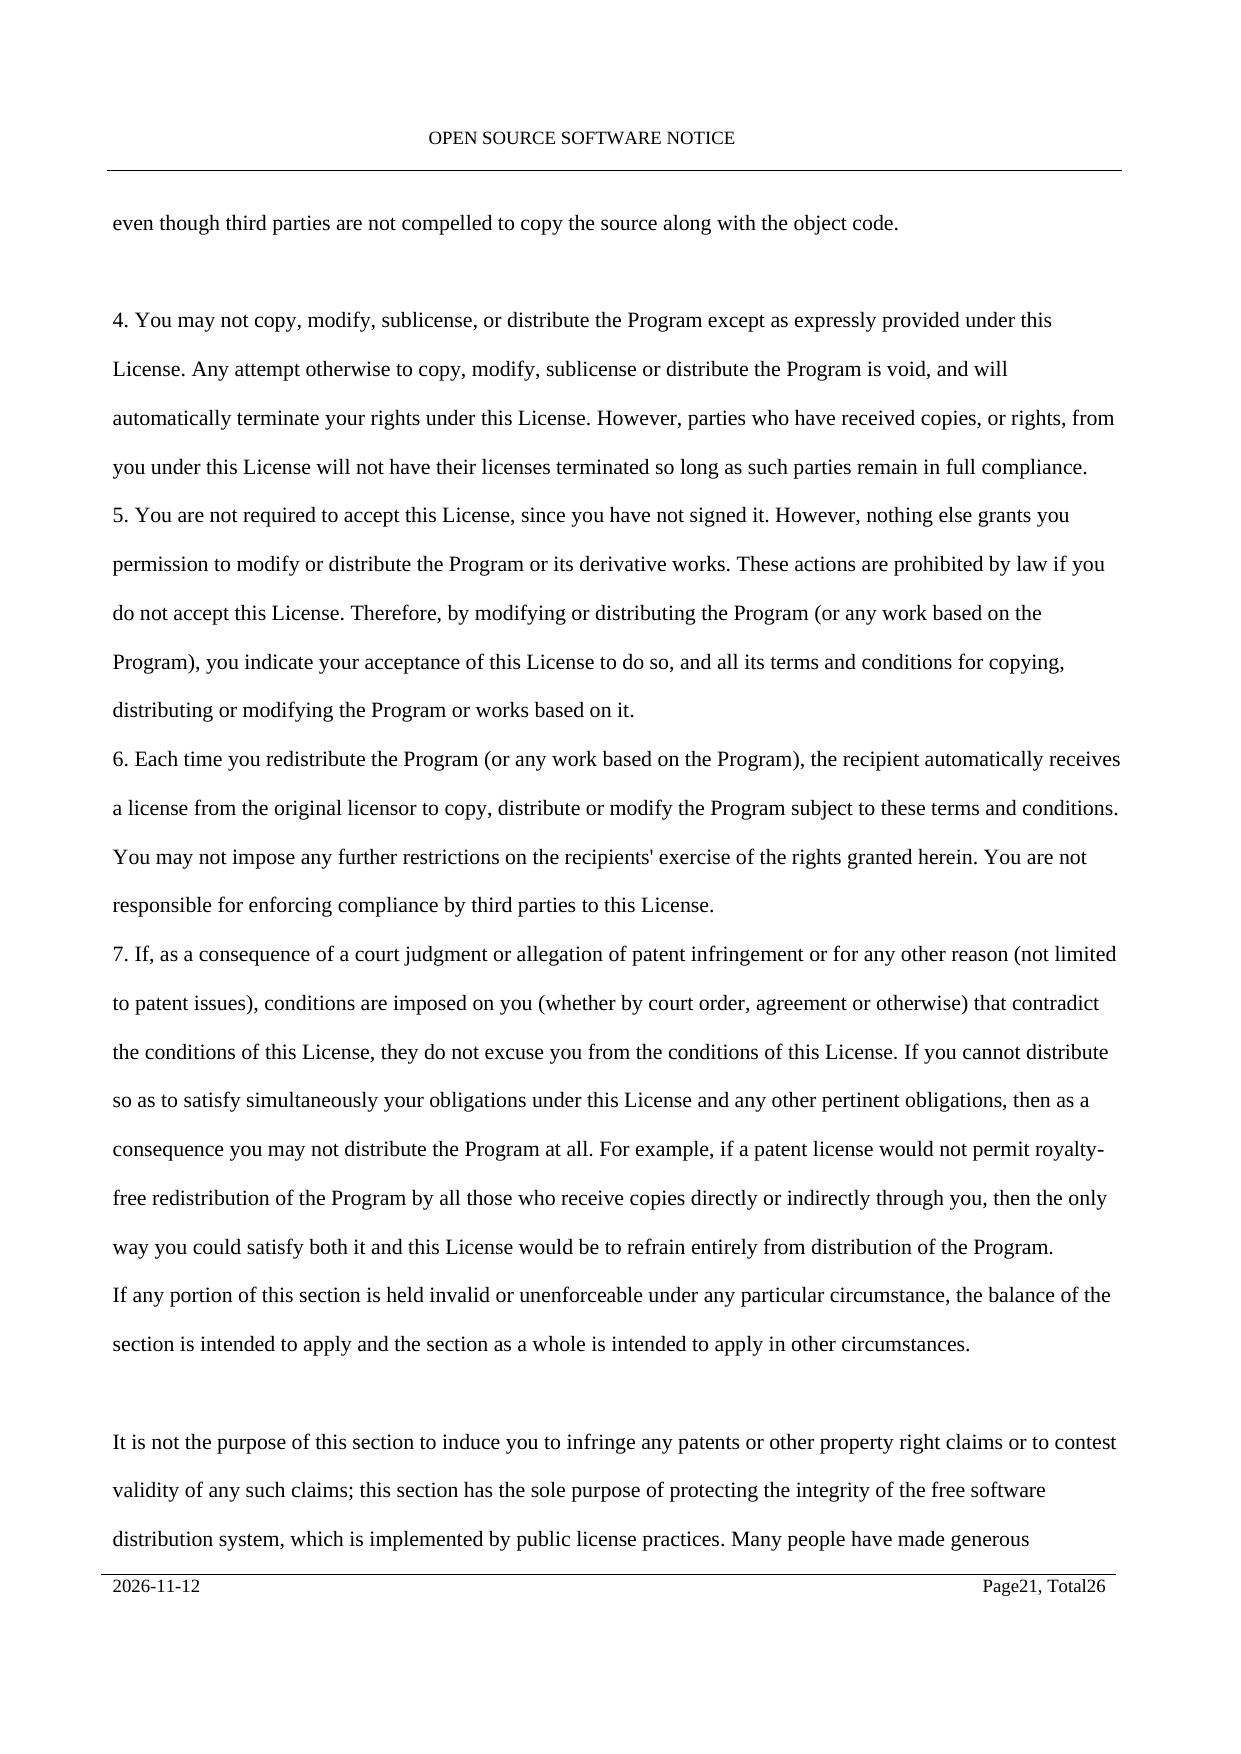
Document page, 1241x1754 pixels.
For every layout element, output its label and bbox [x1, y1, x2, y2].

text [112, 206, 1128, 1555]
